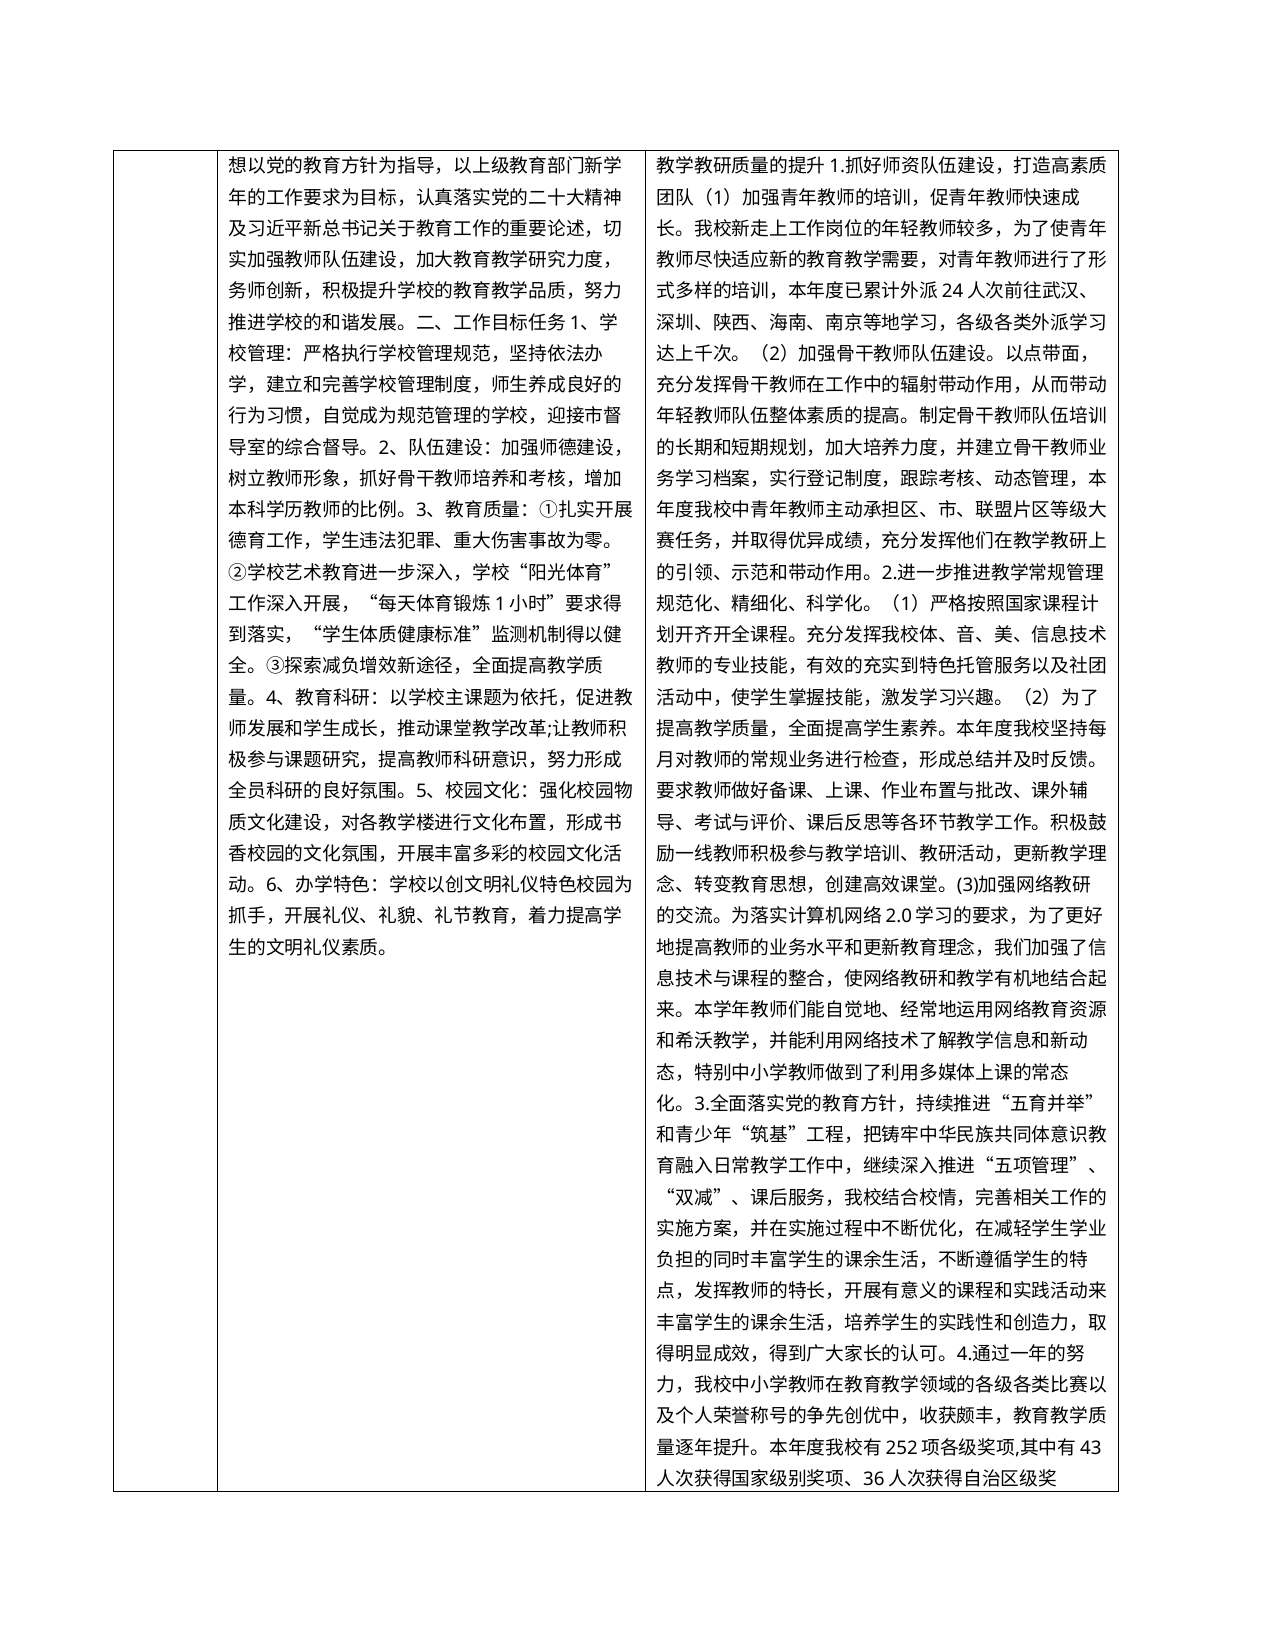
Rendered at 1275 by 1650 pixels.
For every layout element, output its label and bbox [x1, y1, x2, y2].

table_cell [646, 151, 1118, 1491]
table_cell [218, 151, 645, 1491]
